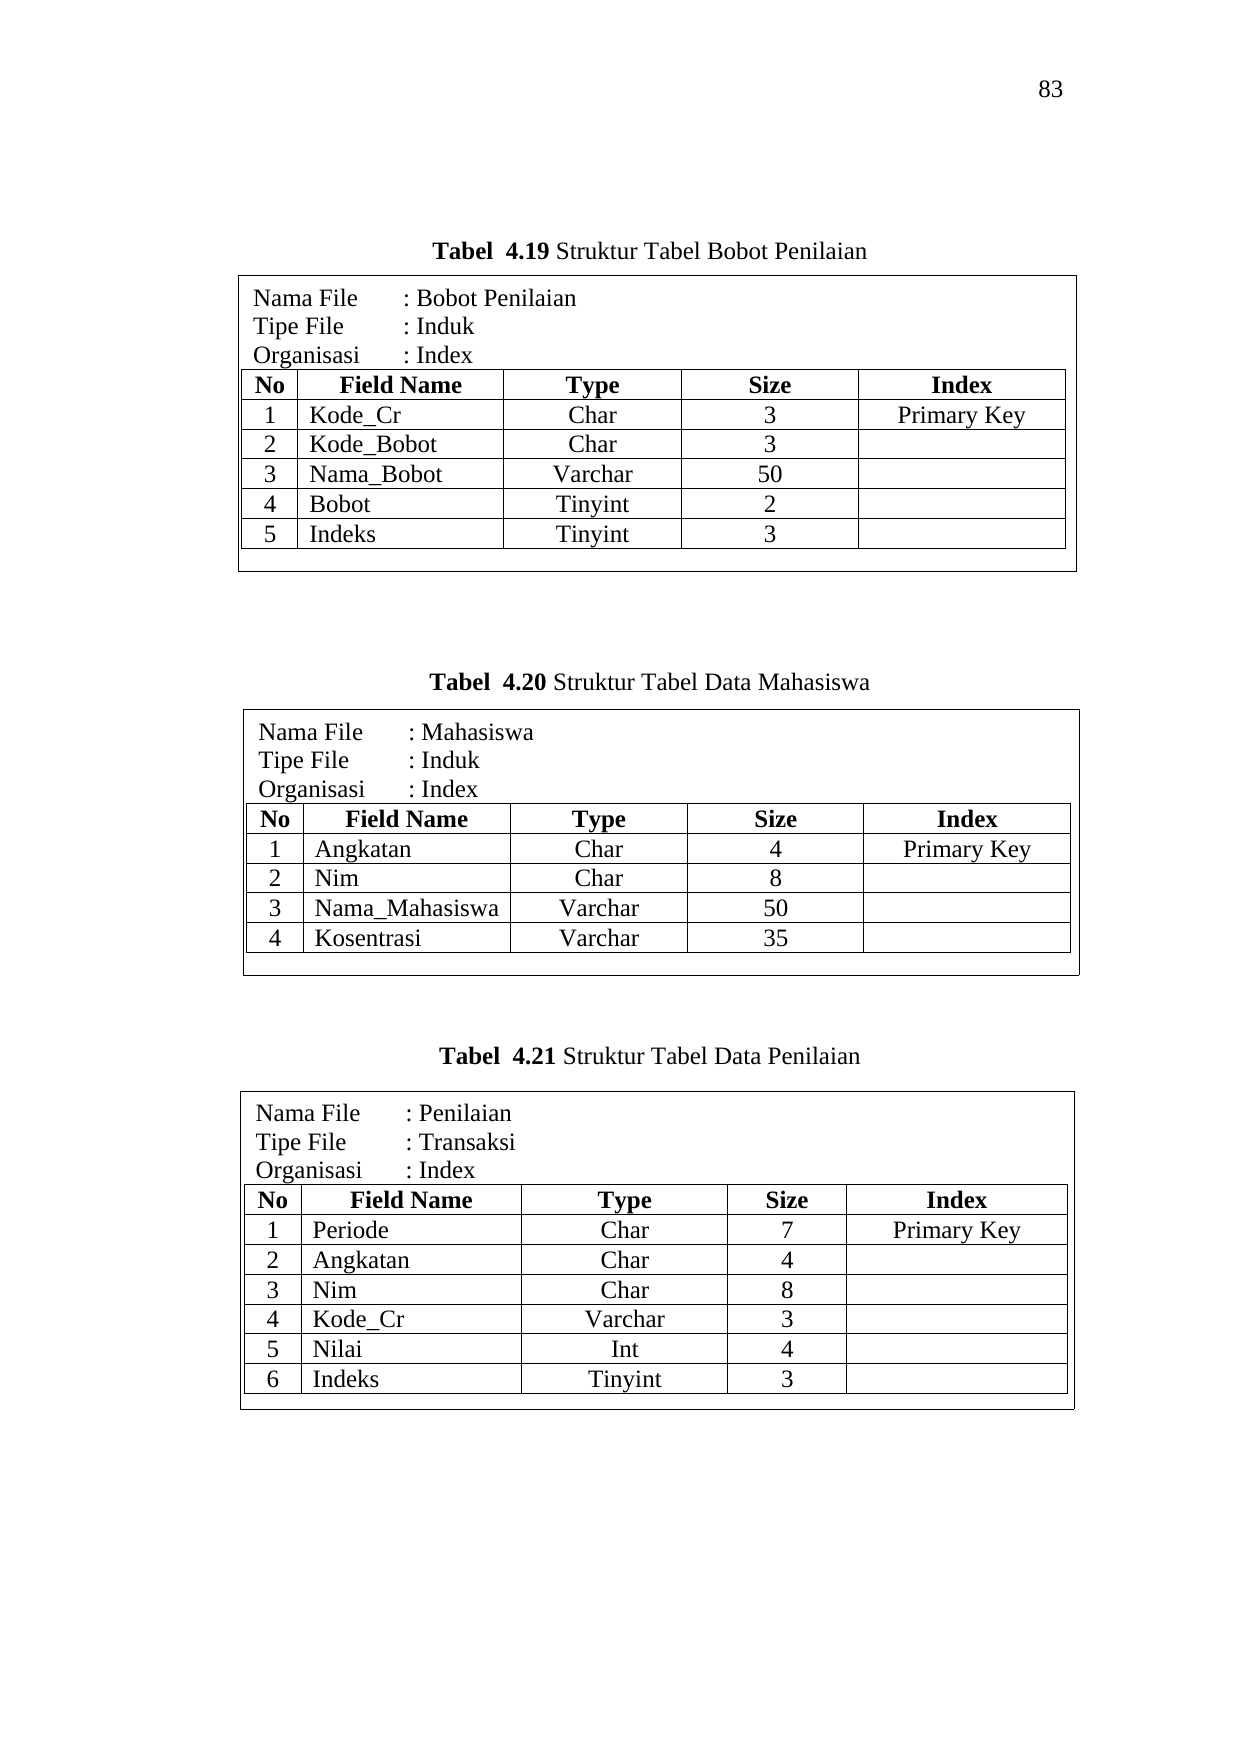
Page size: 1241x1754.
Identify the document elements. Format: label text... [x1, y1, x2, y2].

text Tabel 4.20 Struktur Tabel Data Mahasiswa [236, 667, 1063, 696]
text Tabel 4.21 Struktur Tabel Data Penilaian [236, 1041, 1063, 1070]
text Tabel 4.19 Struktur Tabel Bobot Penilaian [236, 236, 1063, 265]
